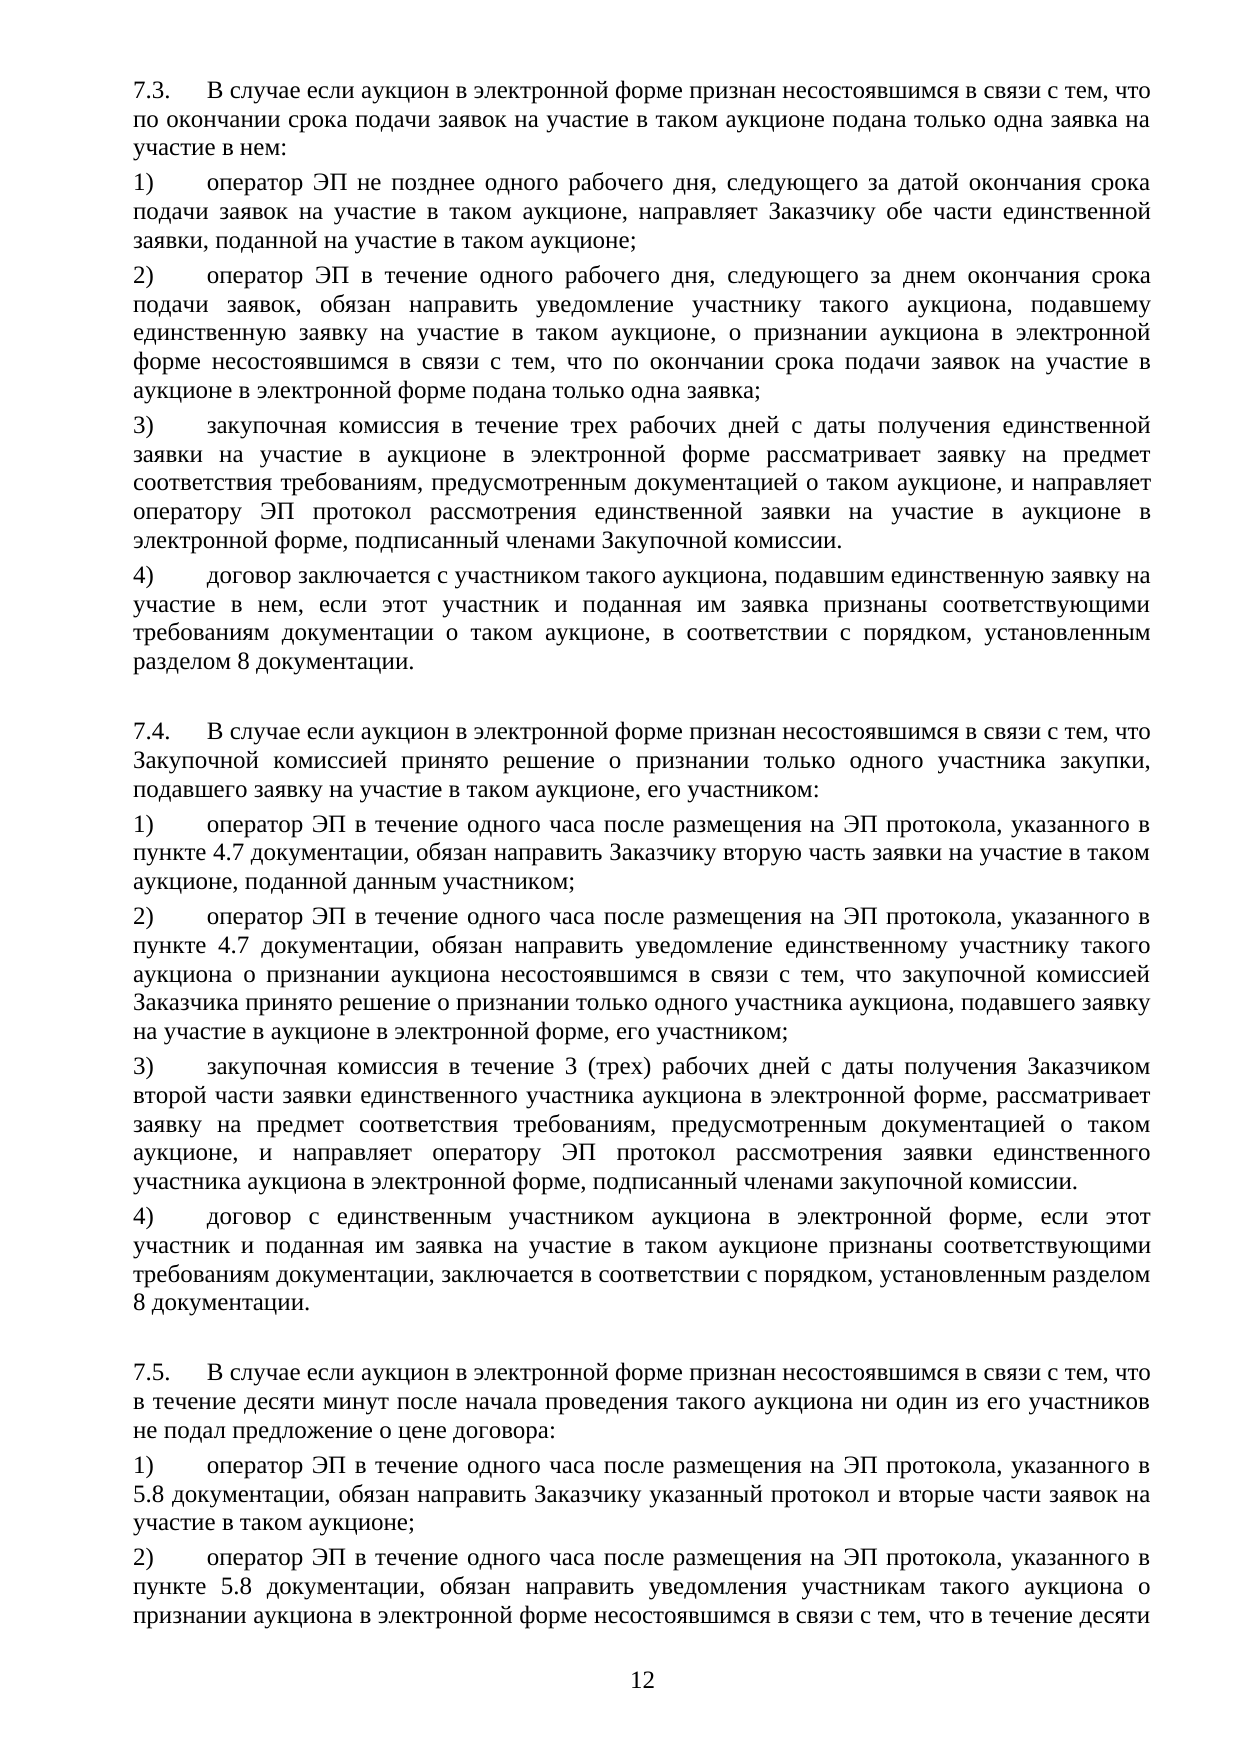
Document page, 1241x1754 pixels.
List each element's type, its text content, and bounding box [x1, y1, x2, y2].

list В случае если аукцион в электронной форме признан несостоявшимся в связи с тем, что в течение десяти минут после начала проведения такого аукциона ни один из его участников не подал предложение о цене договора: [133, 1357, 1152, 1444]
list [133, 1542, 1152, 1629]
list договор с единственным участником аукциона в электронной форме, если этот участник и поданная им заявка на участие в таком аукционе признаны соответствующими требованиям документации, заключается в соответствии с порядком, установленным разделом 8 документации. [133, 1201, 1152, 1316]
list закупочная комиссия в течение 3 (трех) рабочих дней с даты получения Заказчиком второй части заявки единственного участника аукциона в электронной форме, рассматривает заявку на предмет соответствия требованиям, предусмотренным документацией о таком аукционе, и направляет оператору ЭП протокол рассмотрения заявки единственного участника аукциона в электронной форме, подписанный членами закупочной комиссии. [133, 1051, 1152, 1195]
list оператор ЭП в течение одного рабочего дня, следующего за днем окончания срока подачи заявок, обязан направить уведомление участнику такого аукциона, подавшему единственную заявку на участие в таком аукционе, о признании аукциона в электронной форме несостоявшимся в связи с тем, что по окончании срока подачи заявок на участие в аукционе в электронной форме подана только одна заявка; [133, 260, 1152, 404]
list оператор ЭП в течение одного часа после размещения на ЭП протокола, указанного в пункте 4.7 документации, обязан направить Заказчику вторую часть заявки на участие в таком аукционе, поданной данным участником; [133, 809, 1152, 895]
list В случае если аукцион в электронной форме признан несостоявшимся в связи с тем, что по окончании срока подачи заявок на участие в таком аукционе подана только одна заявка на участие в нем: [133, 75, 1152, 161]
list В случае если аукцион в электронной форме признан несостоявшимся в связи с тем, что Закупочной комиссией принято решение о признании только одного участника закупки, подавшего заявку на участие в таком аукционе, его участником: [133, 716, 1152, 802]
list оператор ЭП в течение одного часа после размещения на ЭП протокола, указанного в 5.8 документации, обязан направить Заказчику указанный протокол и вторые части заявок на участие в таком аукционе; [133, 1450, 1152, 1536]
list оператор ЭП не позднее одного рабочего дня, следующего за датой окончания срока подачи заявок на участие в таком аукционе, направляет Заказчику обе части единственной заявки, поданной на участие в таком аукционе; [133, 167, 1152, 254]
list оператор ЭП в течение одного часа после размещения на ЭП протокола, указанного в пункте 4.7 документации, обязан направить уведомление единственному участнику такого аукциона о признании аукциона несостоявшимся в связи с тем, что закупочной комиссией Заказчика принято решение о признании только одного участника аукциона, подавшего заявку на участие в аукционе в электронной форме, его участником; [133, 901, 1152, 1045]
list договор заключается с участником такого аукциона, подавшим единственную заявку на участие в нем, если этот участник и поданная им заявка признаны соответствующими требованиям документации о таком аукционе, в соответствии с порядком, установленным разделом 8 документации. [133, 560, 1152, 675]
list закупочная комиссия в течение трех рабочих дней с даты получения единственной заявки на участие в аукционе в электронной форме рассматривает заявку на предмет соответствия требованиям, предусмотренным документацией о таком аукционе, и направляет оператору ЭП протокол рассмотрения единственной заявки на участие в аукционе в электронной форме, подписанный членами Закупочной комиссии. [133, 410, 1152, 554]
